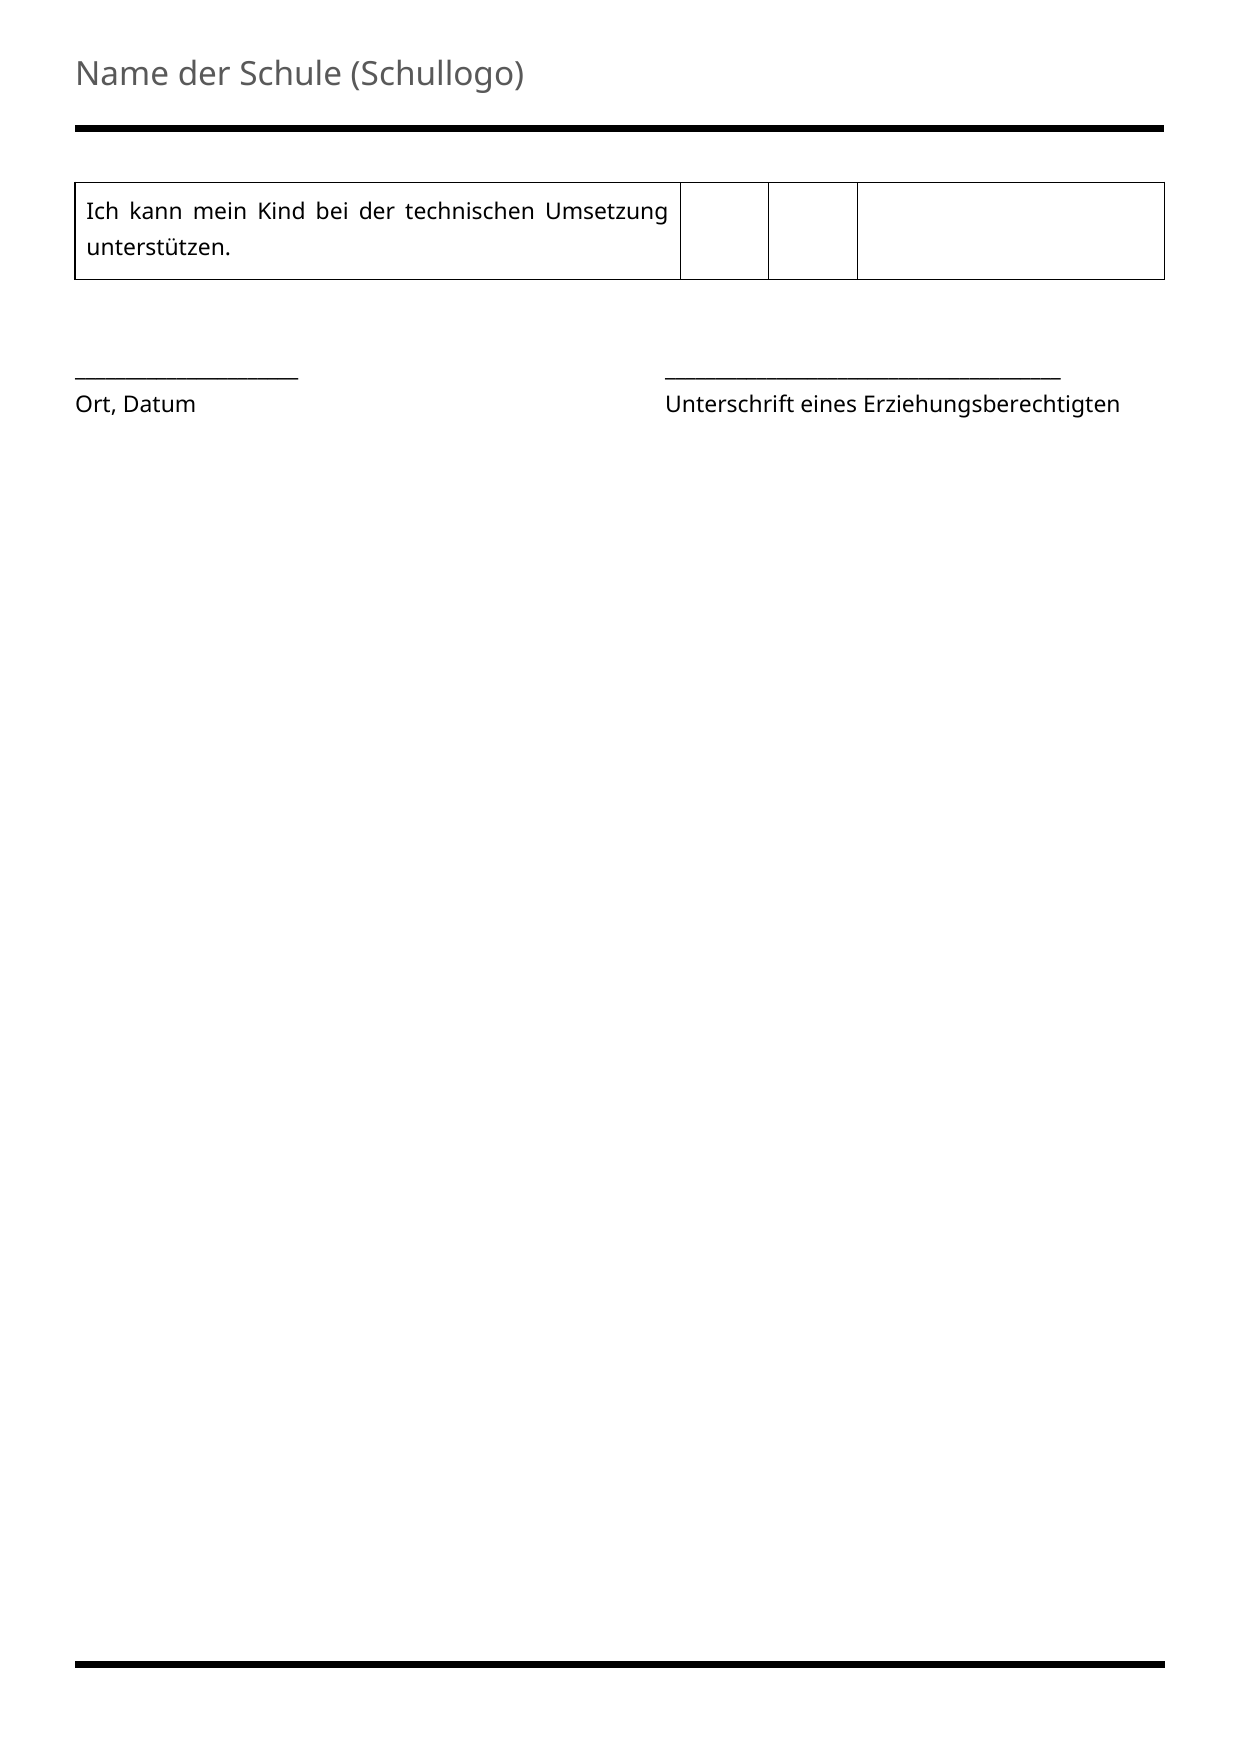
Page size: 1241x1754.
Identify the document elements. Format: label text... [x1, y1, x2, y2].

table_cell Ich kann mein Kind bei der technischen Umsetzung unterstützen. [76, 183, 680, 279]
table_cell  [769, 183, 857, 279]
text Ort, Datum Unterschrift eines Erziehungsberechtigten [75, 388, 1165, 419]
table_cell [858, 183, 1164, 279]
table_cell  [681, 183, 768, 279]
text ______________________ _______________________________________ [75, 352, 1165, 383]
